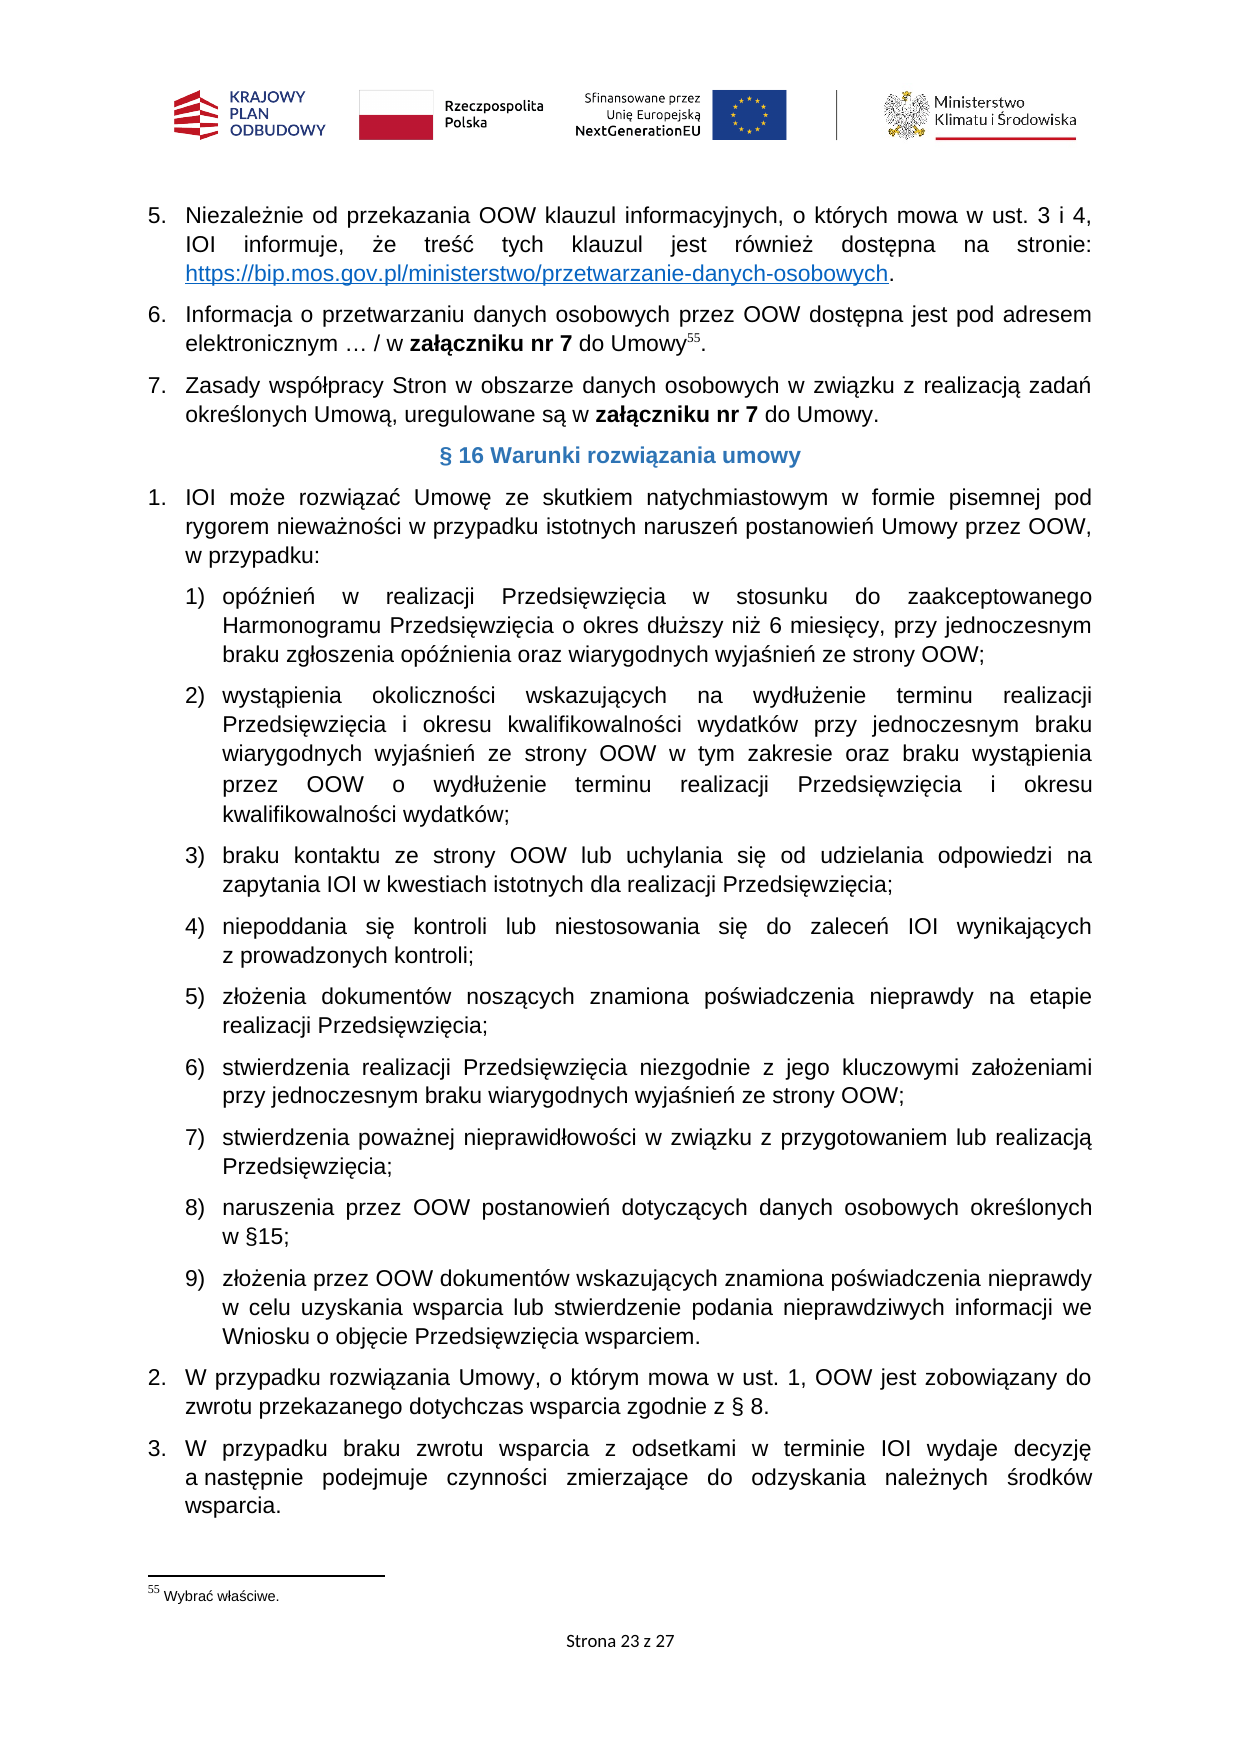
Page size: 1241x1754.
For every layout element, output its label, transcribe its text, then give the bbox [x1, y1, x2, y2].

list złożenia przez OOW dokumentów wskazujących znamiona poświadczenia nieprawdy w celu uzyskania wsparcia lub stwierdzenie podania nieprawdziwych informacji we Wniosku o objęcie Przedsięwzięcia wsparciem. [185, 1265, 1093, 1349]
list Zasady współpracy Stron w obszarze danych osobowych w związku z realizacją zadań określonych Umową, uregulowane są w załączniku nr 7 do Umowy. [148, 372, 1093, 427]
subtitle § 16 Warunki rozwiązania umowy [148, 442, 1093, 468]
list W przypadku braku zwrotu wsparcia z odsetkami w terminie IOI wydaje decyzję a następnie podejmuje czynności zmierzające do odzyskania należnych środków wsparcia. [148, 1434, 1093, 1519]
picture [880, 83, 1084, 148]
picture [157, 73, 872, 155]
list niepoddania się kontroli lub niestosowania się do zaleceń IOI wynikających z prowadzonych kontroli; [185, 913, 1093, 968]
list Informacja o przetwarzaniu danych osobowych przez OOW dostępna jest pod adresem elektronicznym … / w załączniku nr 7 do Umowy. [148, 301, 1093, 357]
list opóźnień w realizacji Przedsięwzięcia w stosunku do zaakceptowanego Harmonogramu Przedsięwzięcia o okres dłuższy niż 6 miesięcy, przy jednoczesnym braku zgłoszenia opóźnienia oraz wiarygodnych wyjaśnień ze strony OOW; [185, 583, 1093, 667]
list stwierdzenia realizacji Przedsięwzięcia niezgodnie z jego kluczowymi założeniami przy jednoczesnym braku wiarygodnych wyjaśnień ze strony OOW; [185, 1053, 1093, 1109]
list Niezależnie od przekazania OOW klauzul informacyjnych, o których mowa w ust. 3 i 4, IOI informuje, że treść tych klauzul jest również dostępna na stronie: https://bip.mos.gov.pl/ministerstwo/przetwarzanie-danych-osobowych. [148, 202, 1093, 286]
list braku kontaktu ze strony OOW lub uchylania się od udzielania odpowiedzi na zapytania IOI w kwestiach istotnych dla realizacji Przedsięwzięcia; [185, 842, 1093, 898]
list IOI może rozwiązać Umowę ze skutkiem natychmiastowym w formie pisemnej pod rygorem nieważności w przypadku istotnych naruszeń postanowień Umowy przez OOW, w przypadku: [148, 484, 1093, 568]
list wystąpienia okoliczności wskazujących na wydłużenie terminu realizacji Przedsięwzięcia i okresu kwalifikowalności wydatków przy jednoczesnym braku wiarygodnych wyjaśnień ze strony OOW w tym zakresie oraz braku wystąpienia przez OOW o wydłużenie terminu realizacji Przedsięwzięcia i okresu kwalifikowalności wydatków; [185, 682, 1093, 827]
list naruszenia przez OOW postanowień dotyczących danych osobowych określonych w §15; [185, 1194, 1093, 1250]
list złożenia dokumentów noszących znamiona poświadczenia nieprawdy na etapie realizacji Przedsięwzięcia; [185, 983, 1093, 1038]
list stwierdzenia poważnej nieprawidłowości w związku z przygotowaniem lub realizacją Przedsięwzięcia; [185, 1124, 1093, 1179]
list W przypadku rozwiązania Umowy, o którym mowa w ust. 1, OOW jest zobowiązany do zwrotu przekazanego dotychczas wsparcia zgodnie z § 8. [148, 1364, 1093, 1419]
